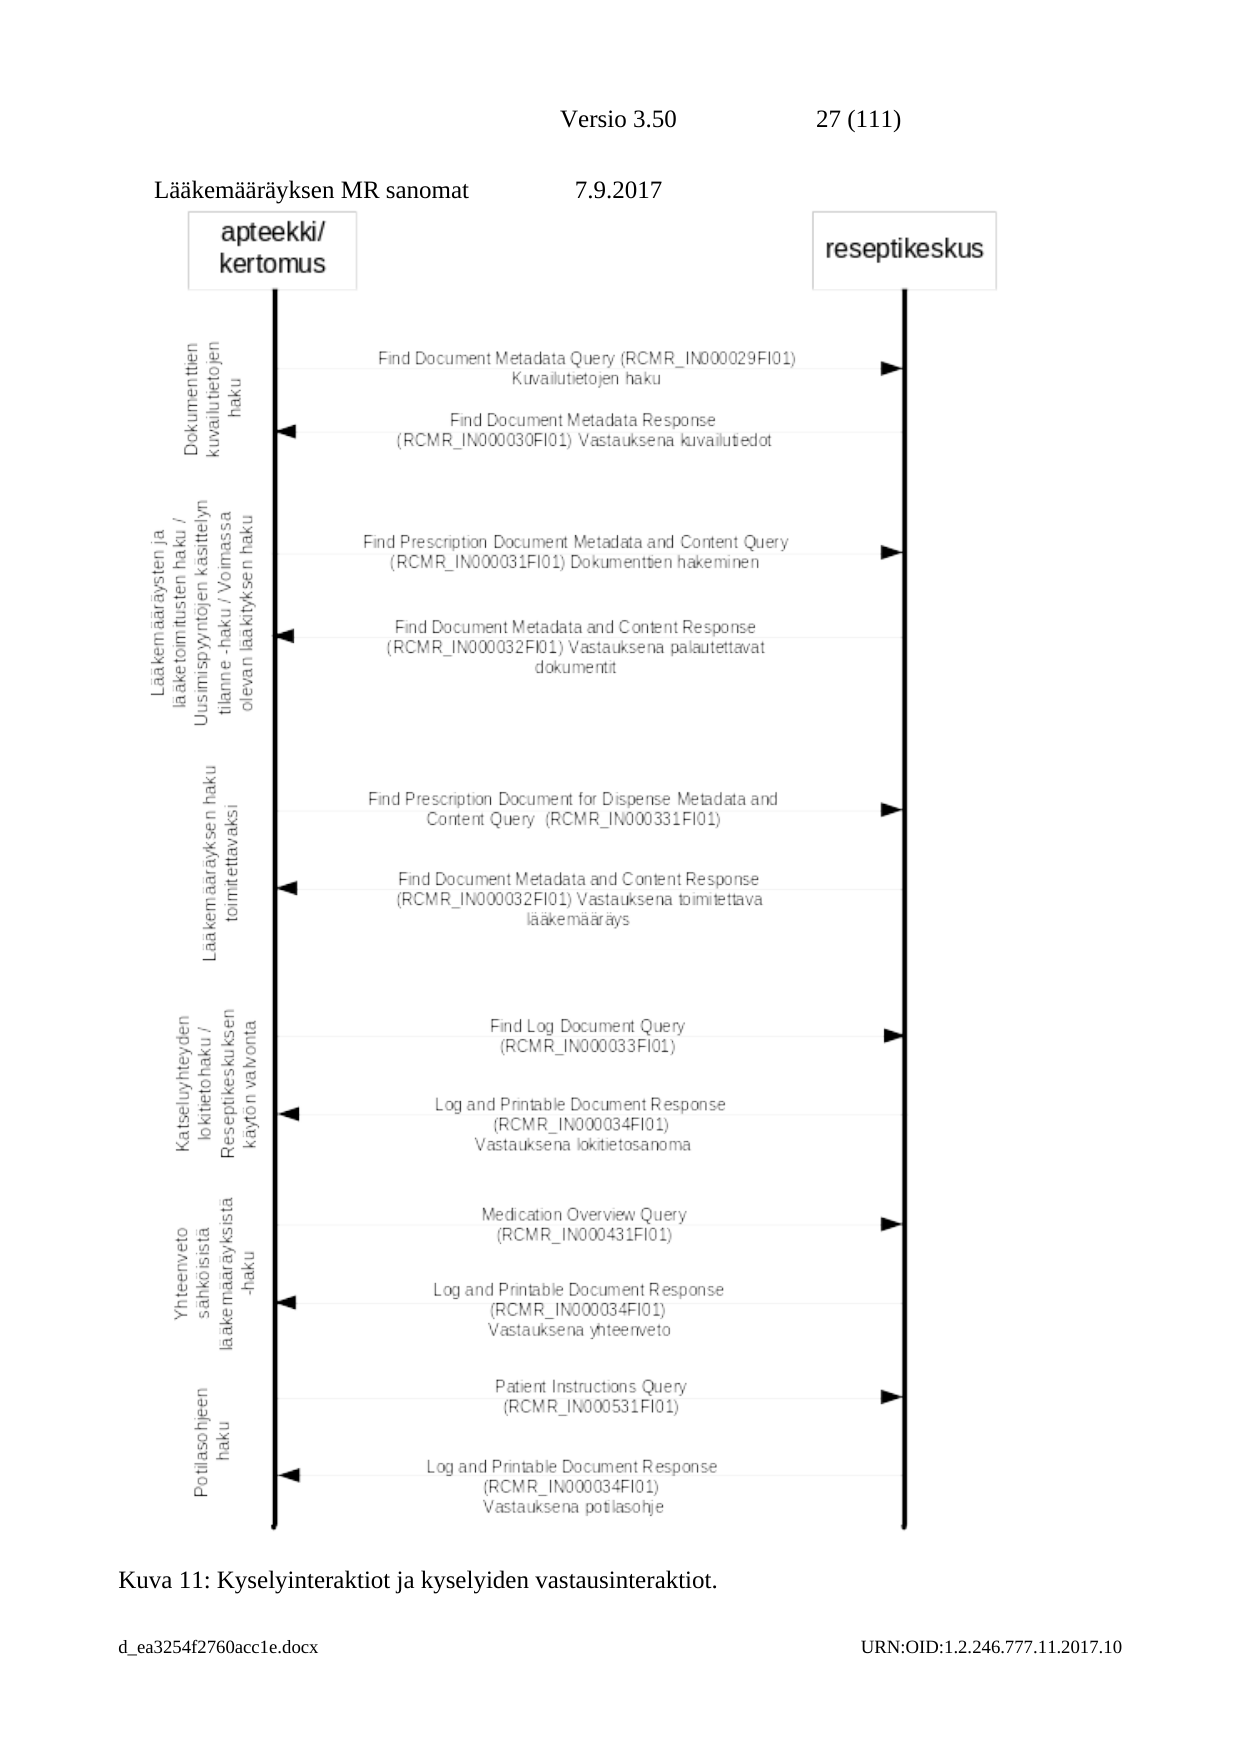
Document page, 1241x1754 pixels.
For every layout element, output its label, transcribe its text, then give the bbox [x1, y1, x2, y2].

table_cell [465, 641, 470, 651]
text Kuva 11: Kyselyinteraktiot ja kyselyiden vastausinteraktiot. [118, 233, 1122, 1593]
table_cell [575, 1228, 581, 1238]
table_cell [475, 434, 480, 444]
table_cell [620, 812, 627, 823]
